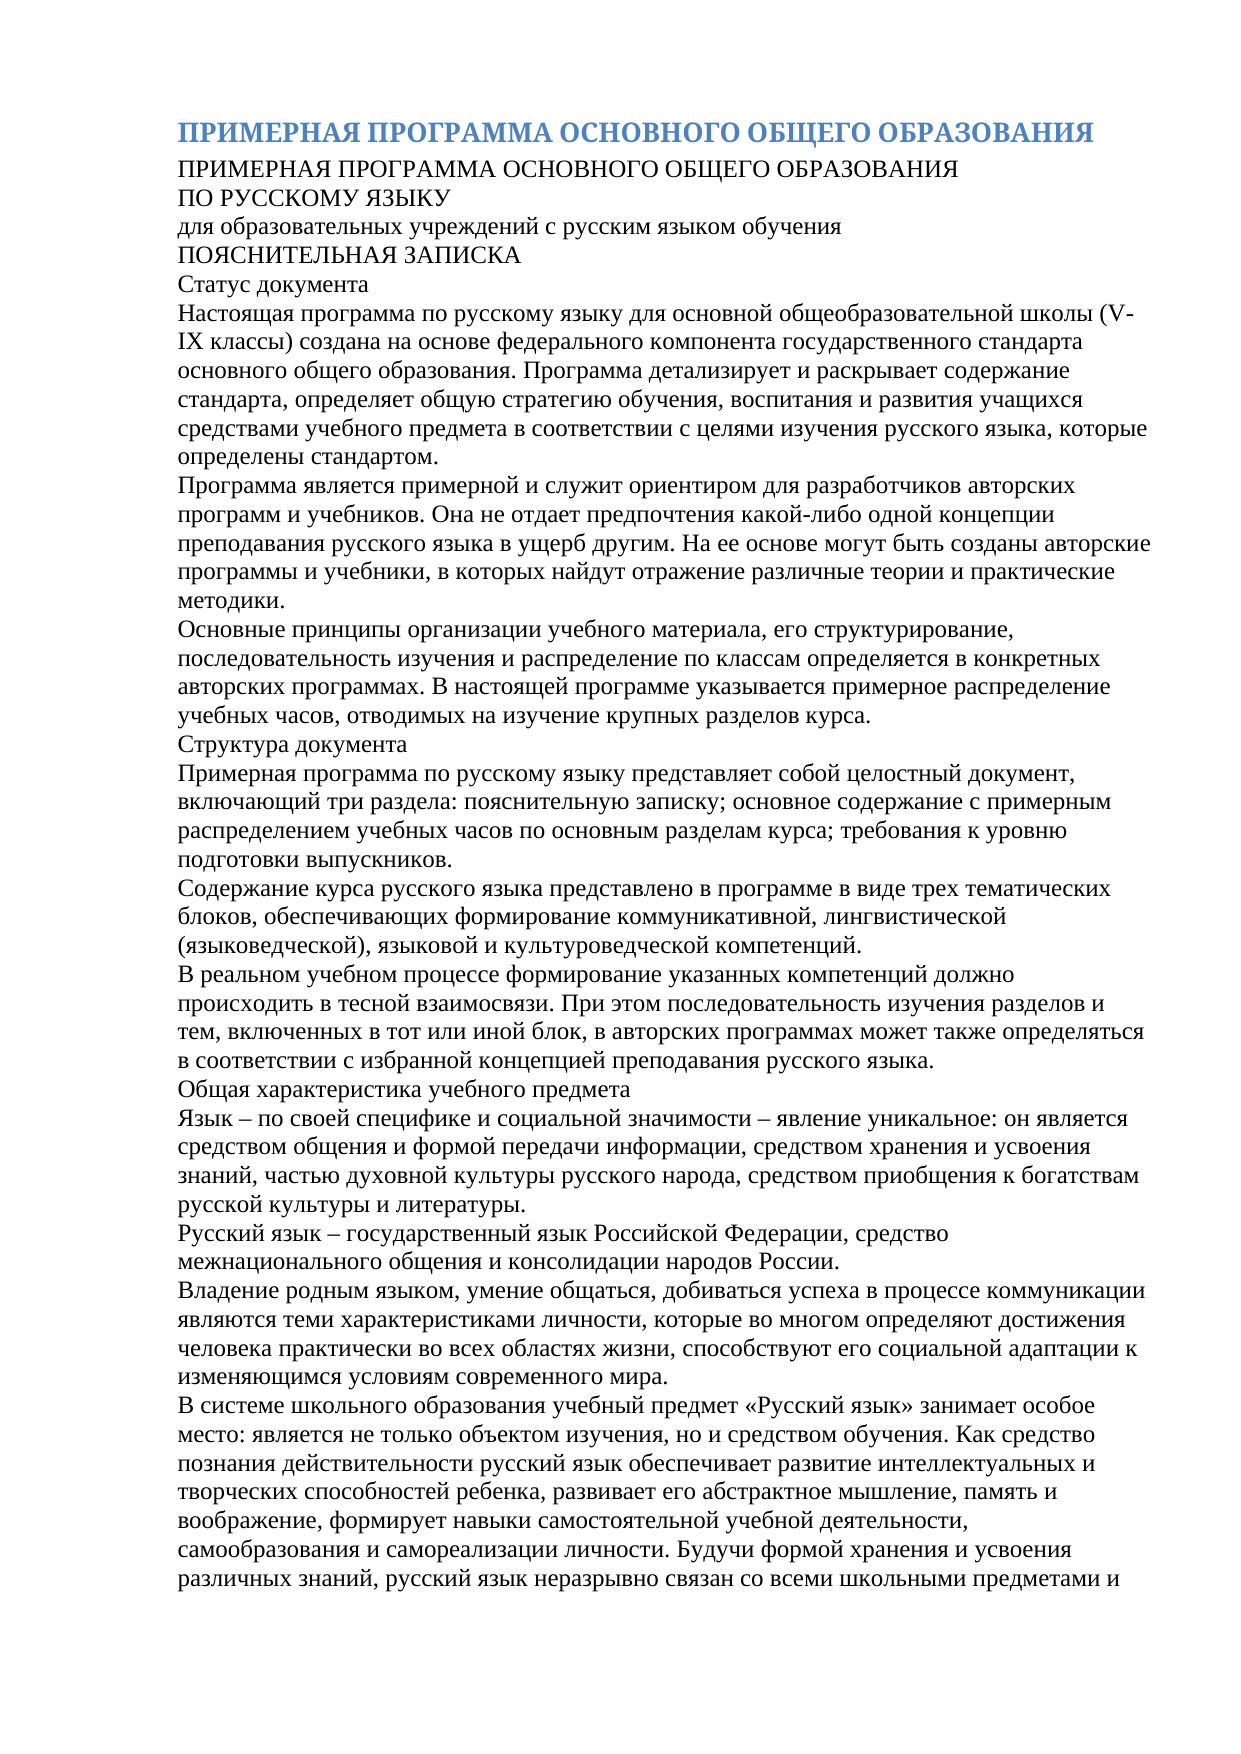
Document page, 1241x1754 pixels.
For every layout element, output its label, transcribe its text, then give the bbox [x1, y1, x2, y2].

subtitle ПРИМЕРНАЯ ПРОГРАММА ОСНОВНОГО ОБЩЕГО ОБРАЗОВАНИЯ [177, 118, 1152, 149]
text Примерная программа по русскому языку представляет собой целостный документ, включающий три раздела: пояснительную записку; основное содержание с примерным распределением учебных часов по основным разделам курса; требования к уровню подготовки выпускников. [177, 758, 1152, 873]
text ПО РУССКОМУ ЯЗЫКУ [177, 183, 1152, 211]
text для образовательных учреждений с русским языком обучения [177, 211, 1152, 240]
text Настоящая программа по русскому языку для основной общеобразовательной школы (V-IX классы) создана на основе федерального компонента государственного стандарта основного общего образования. Программа детализирует и раскрывает содержание стандарта, определяет общую стратегию обучения, воспитания и развития учащихся средствами учебного предмета в соответствии с целями изучения русского языка, которые определены стандартом. [177, 298, 1152, 470]
text Программа является примерной и служит ориентиром для разработчиков авторских программ и учебников. Она не отдает предпочтения какой-либо одной концепции преподавания русского языка в ущерб другим. На ее основе могут быть созданы авторские программы и учебники, в которых найдут отражение различные теории и практические методики. [177, 470, 1152, 614]
text ПОЯСНИТЕЛЬНАЯ ЗАПИСКА [177, 240, 1152, 269]
text В реальном учебном процессе формирование указанных компетенций должно происходить в тесной взаимосвязи. При этом последовательность изучения разделов и тем, включенных в тот или иной блок, в авторских программах может также определяться в соответствии с избранной концепцией преподавания русского языка. [177, 959, 1152, 1074]
text Владение родным языком, умение общаться, добиваться успеха в процессе коммуникации являются теми характеристиками личности, которые во многом определяют достижения человека практически во всех областях жизни, способствуют его социальной адаптации к изменяющимся условиям современного мира. [177, 1275, 1152, 1390]
text ПРИМЕРНАЯ ПРОГРАММА ОСНОВНОГО ОБЩЕГО ОБРАЗОВАНИЯ [177, 154, 1152, 183]
text Статус документа [177, 269, 1152, 298]
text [177, 1390, 1152, 1591]
text Русский язык – государственный язык Российской Федерации, средство межнационального общения и консолидации народов России. [177, 1218, 1152, 1275]
text Язык – по своей специфике и социальной значимости – явление уникальное: он является средством общения и формой передачи информации, средством хранения и усвоения знаний, частью духовной культуры русского народа, средством приобщения к богатствам русской культуры и литературы. [177, 1103, 1152, 1218]
text Основные принципы организации учебного материала, его структурирование, последовательность изучения и распределение по классам определяется в конкретных авторских программах. В настоящей программе указывается примерное распределение учебных часов, отводимых на изучение крупных разделов курса. [177, 614, 1152, 729]
text Общая характеристика учебного предмета [177, 1074, 1152, 1103]
text Содержание курса русского языка представлено в программе в виде трех тематических блоков, обеспечивающих формирование коммуникативной, лингвистической (языковедческой), языковой и культуроведческой компетенций. [177, 873, 1152, 959]
text Структура документа [177, 729, 1152, 758]
